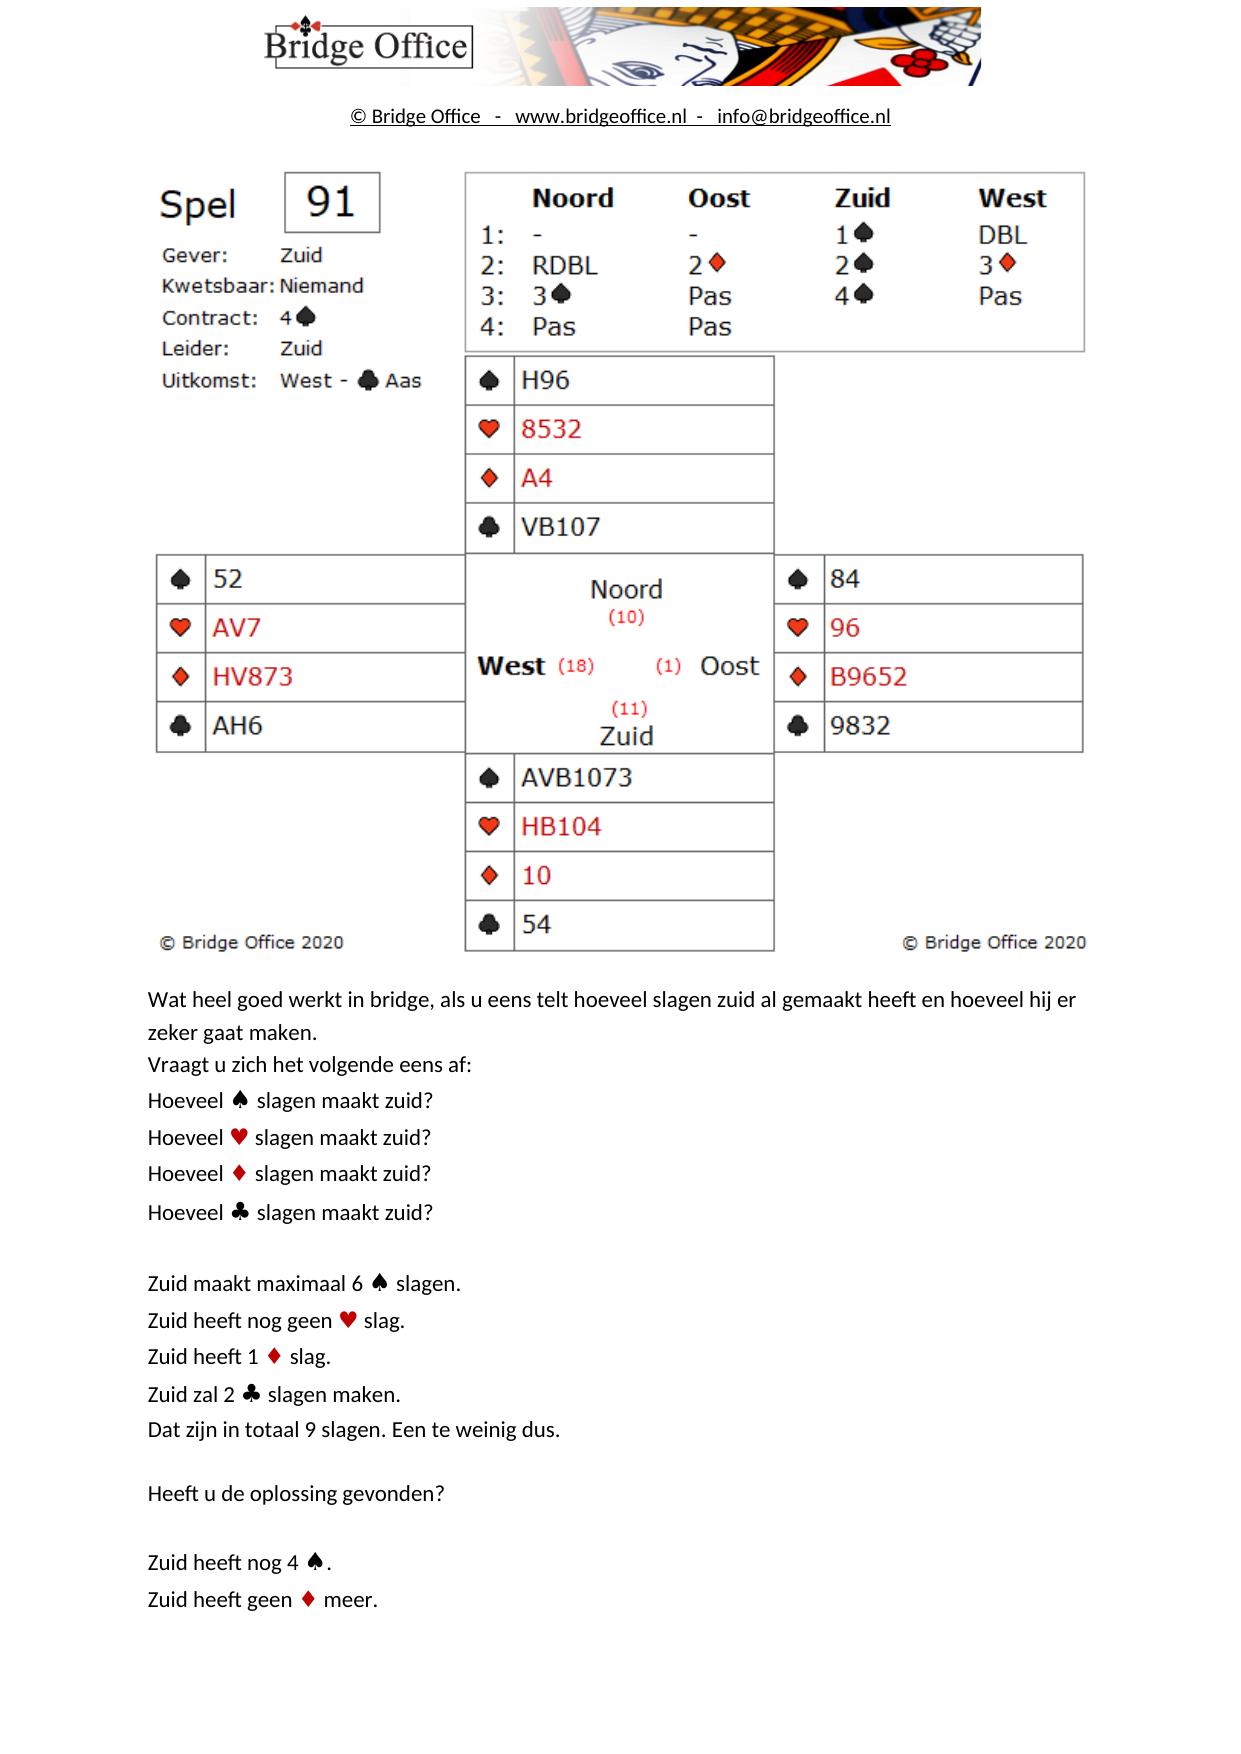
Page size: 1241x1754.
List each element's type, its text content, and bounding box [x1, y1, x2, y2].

text Zuid heeft geen ♦ meer. [148, 1583, 1093, 1614]
picture [237, 7, 980, 85]
text Hoeveel ♣ slagen maakt zuid? [148, 1193, 1093, 1227]
text Hoeveel ♦ slagen maakt zuid? [148, 1157, 1093, 1188]
text Zuid heeft nog geen ♥ slag. [148, 1304, 1093, 1335]
text Hoeveel ♥ slagen maakt zuid? [148, 1121, 1093, 1152]
text Dat zijn in totaal 9 slagen. Een te weinig dus. [148, 1415, 1093, 1443]
text Heeft u de oplossing gevonden? [148, 1479, 1093, 1507]
picture [147, 160, 1093, 961]
text Zuid heeft 1 ♦ slag. [148, 1339, 1093, 1371]
text Wat heel goed werkt in bridge, als u eens telt hoeveel slagen zuid al gemaakt heeft en hoeveel hij er zeker gaat maken. [148, 986, 1093, 1046]
text Hoeveel ♠ slagen maakt zuid? [148, 1082, 1093, 1116]
text Zuid zal 2 ♣ slagen maken. [148, 1376, 1093, 1409]
text Vraagt u zich het volgende eens af: [148, 1050, 1093, 1078]
text Zuid maakt maximaal 6 ♠ slagen. [148, 1264, 1093, 1298]
text Zuid heeft nog 4 ♠. [148, 1543, 1093, 1577]
